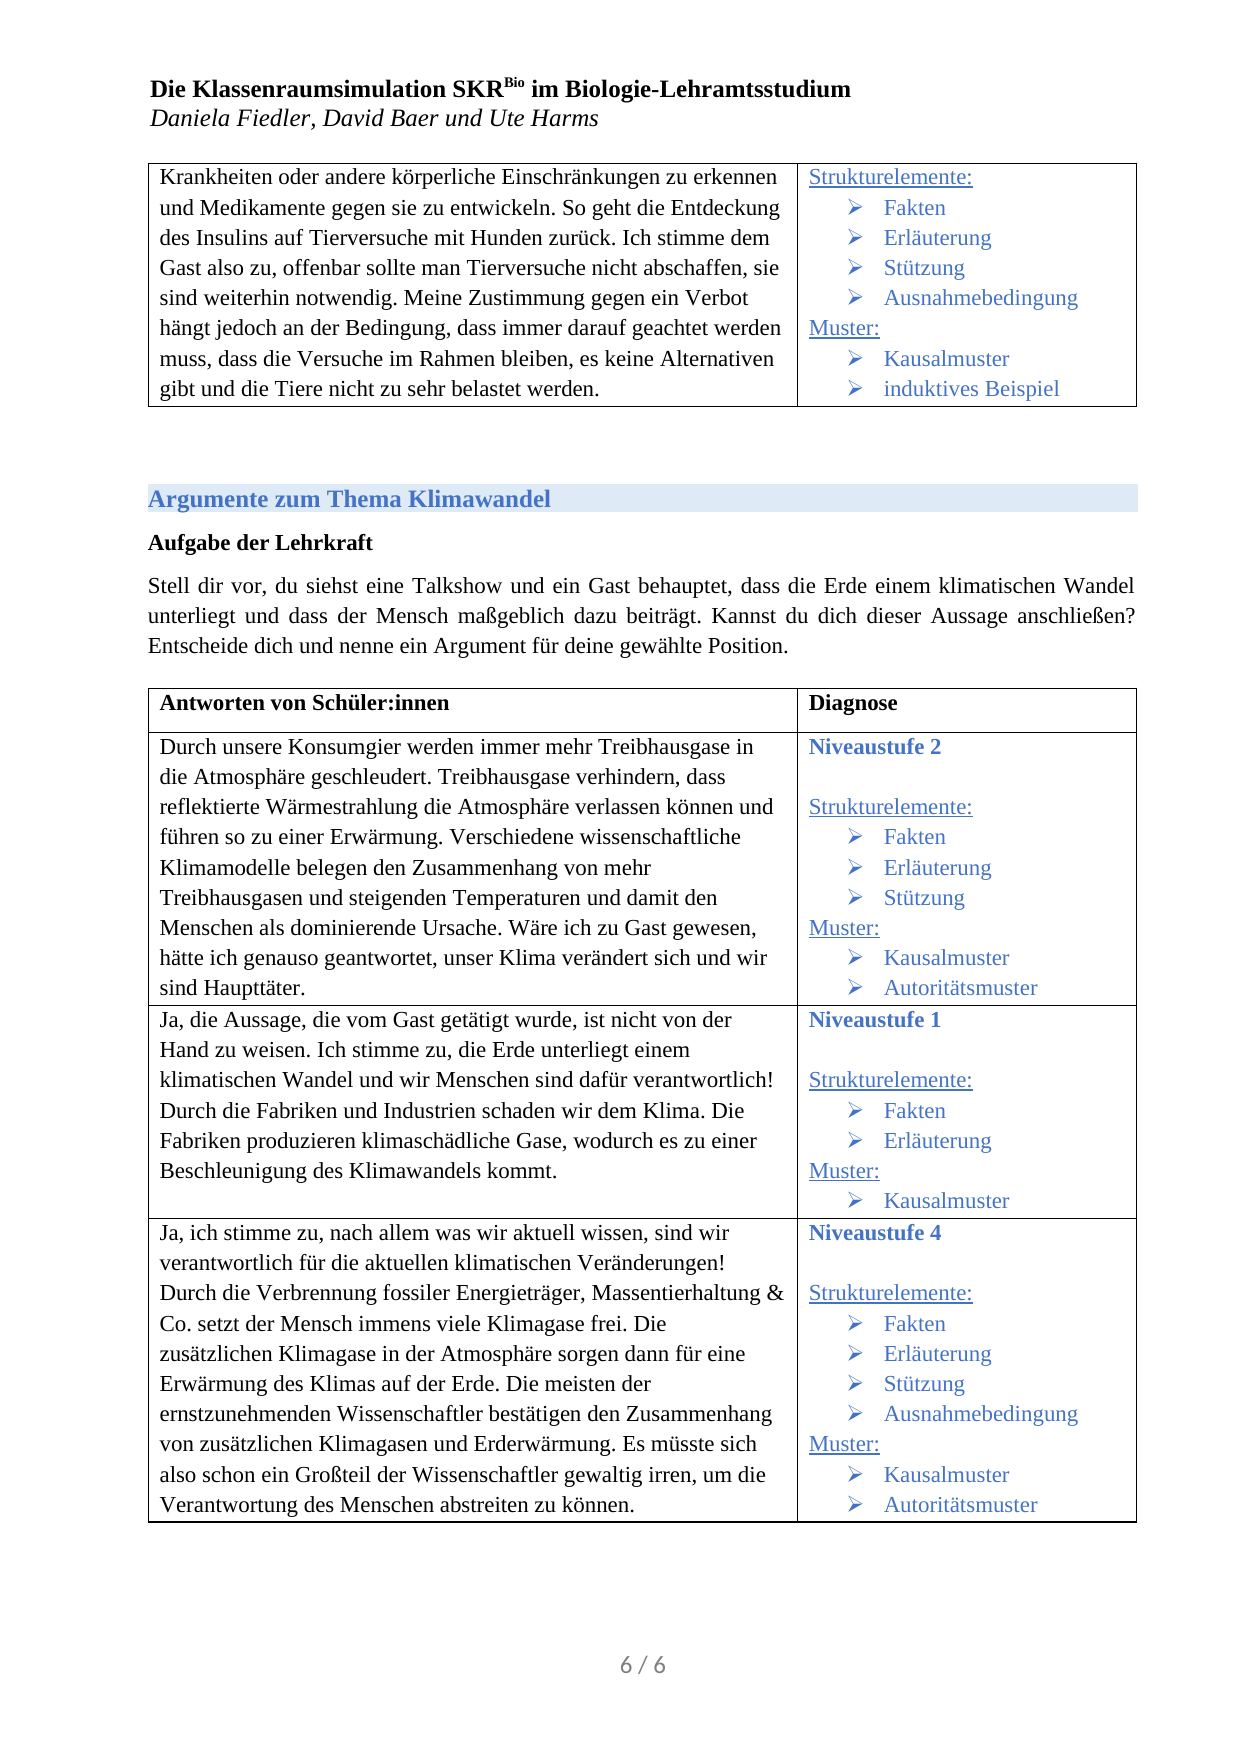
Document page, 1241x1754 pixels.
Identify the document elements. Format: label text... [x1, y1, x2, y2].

text Aufgabe der Lehrkraft [148, 529, 1138, 556]
table_cell Ja, ich stimme zu, nach allem was wir aktuell wissen, sind wir verantwortlich für die aktuellen klimatischen Veränderungen! Durch die Verbrennung fossiler Energieträger, Massentierhaltung & Co. setzt der Mensch immens viele Klimagase frei. Die zusätzlichen Klimagase in der Atmosphäre sorgen dann für eine Erwärmung des Klimas auf der Erde. Die meisten der ernstzunehmenden Wissenschaftler bestätigen den Zusammenhang von zusätzlichen Klimagasen und Erderwärmung. Es müsste sich also schon ein Großteil der Wissenschaftler gewaltig irren, um die Verantwortung des Menschen abstreiten zu können. [149, 1219, 797, 1521]
table_cell Durch unsere Konsumgier werden immer mehr Treibhausgase in die Atmosphäre geschleudert. Treibhausgase verhindern, dass reflektierte Wärmestrahlung die Atmosphäre verlassen können und führen so zu einer Erwärmung. Verschiedene wissenschaftliche Klimamodelle belegen den Zusammenhang von mehr Treibhausgasen und steigenden Temperaturen und damit den Menschen als dominierende Ursache. Wäre ich zu Gast gewesen, hätte ich genauso geantwortet, unser Klima verändert sich und wir sind Haupttäter. [149, 733, 797, 1005]
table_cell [149, 164, 797, 406]
text Argumente zum Thema Klimawandel [148, 484, 1138, 512]
table_cell Niveaustufe 4 Strukturelemente: Fakten Erläuterung Stützung Ausnahmebedingung Muster: Kausalmuster Autoritätsmuster [798, 1219, 1136, 1521]
table_header Antworten von Schüler:innen [149, 689, 797, 732]
table_header Diagnose [798, 689, 1136, 732]
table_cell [798, 164, 1136, 406]
table_cell Niveaustufe 1 Strukturelemente: Fakten Erläuterung Muster: Kausalmuster [798, 1006, 1136, 1218]
table_cell Ja, die Aussage, die vom Gast getätigt wurde, ist nicht von der Hand zu weisen. Ich stimme zu, die Erde unterliegt einem klimatischen Wandel und wir Menschen sind dafür verantwortlich! Durch die Fabriken und Industrien schaden wir dem Klima. Die Fabriken produzieren klimaschädliche Gase, wodurch es zu einer Beschleunigung des Klimawandels kommt. [149, 1006, 797, 1218]
table_cell Niveaustufe 2 Strukturelemente: Fakten Erläuterung Stützung Muster: Kausalmuster Autoritätsmuster [798, 733, 1136, 1005]
text Stell dir vor, du siehst eine Talkshow und ein Gast behauptet, dass die Erde einem klimatischen Wandel unterliegt und dass der Mensch maßgeblich dazu beiträgt. Kannst du dich dieser Aussage anschließen? Entscheide dich und nenne ein Argument für deine gewählte Position. [148, 572, 1138, 659]
